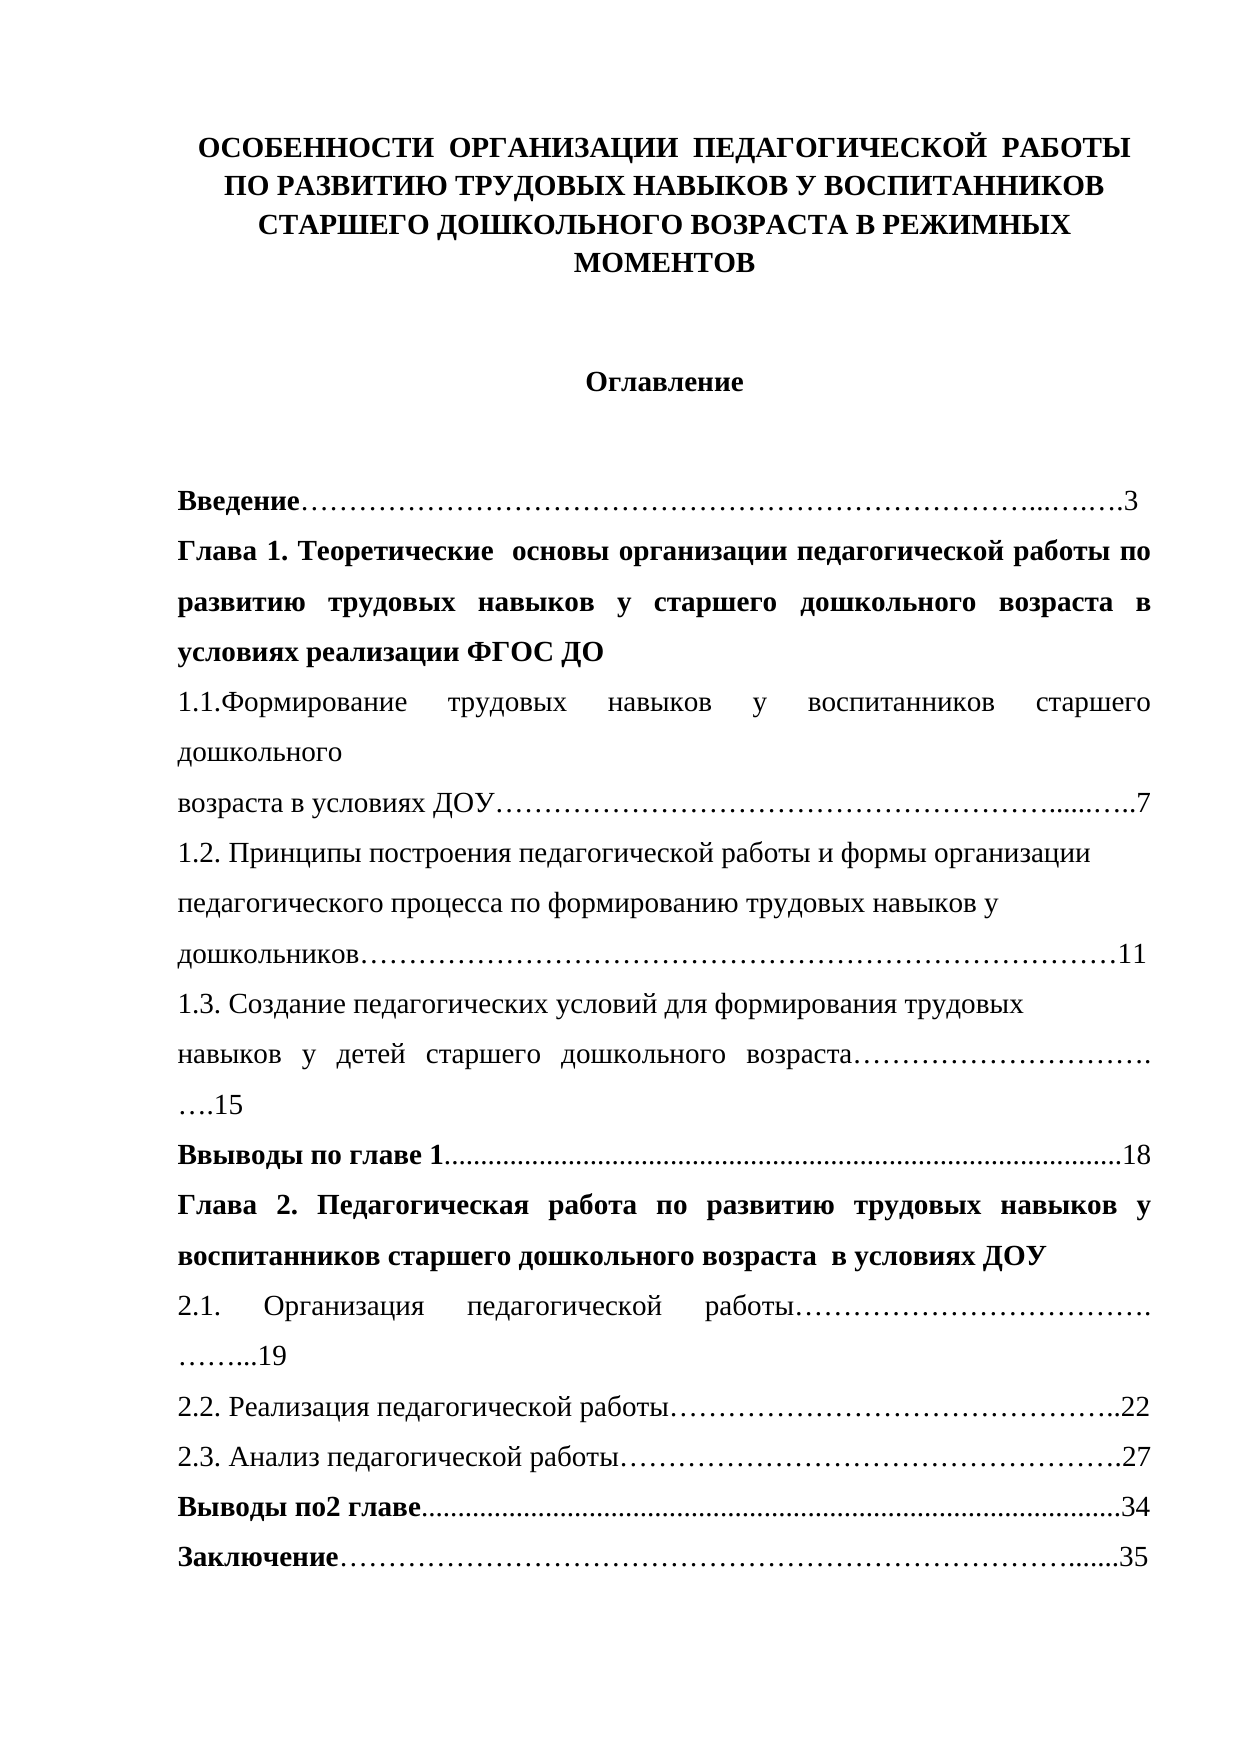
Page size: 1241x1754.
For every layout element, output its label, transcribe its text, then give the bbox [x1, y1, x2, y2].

text ОСОБЕННОСТИ ОРГАНИЗАЦИИ ПЕДАГОГИЧЕСКОЙ РАБОТЫ ПО РАЗВИТИЮ ТРУДОВЫХ НАВЫКОВ У ВОСПИТАННИКОВ СТАРШЕГО ДОШКОЛЬНОГО ВОЗРАСТА В РЕЖИМНЫХ МОМЕНТОВ [177, 130, 1152, 279]
text 2.2. Реализация педагогической работы………………………………………..22 [177, 1389, 1152, 1422]
text 2.1. Организация педагогической работы……………………………….……...19 [177, 1288, 1152, 1372]
text Оглавление [177, 364, 1152, 398]
text 1.1.Формирование трудовых навыков у воспитанников старшего дошкольного [177, 684, 1152, 768]
text навыков у детей старшего дошкольного возраста………………………….….15 [177, 1036, 1152, 1120]
text 2.3. Анализ педагогической работы…………………………………………….27 [177, 1439, 1152, 1472]
text Выводы по2 главе................................................................................................34 [177, 1489, 1152, 1523]
text Заключение………………………………………………………………….......35 [177, 1539, 1152, 1573]
text 1.2. Принципы построения педагогической работы и формы организации педагогического процесса по формированию трудовых навыков у дошкольников……………………………………………………………………11 [177, 835, 1152, 969]
text Глава 1. Теоретические основы организации педагогической работы по развитию трудовых навыков у старшего дошкольного возраста в условиях реализации ФГОС ДО [177, 533, 1152, 667]
text возраста в условиях ДОУ…………………………………………………......…..7 [177, 785, 1152, 818]
text Введение…………………………………………………………………...….….3 [177, 483, 1152, 517]
text 1.3. Создание педагогических условий для формирования трудовых [177, 986, 1152, 1020]
text Ввыводы по главе 1.............................................................................................18 [177, 1137, 1152, 1171]
text Глава 2. Педагогическая работа по развитию трудовых навыков у воспитанников старшего дошкольного возраста в условиях ДОУ [177, 1187, 1152, 1271]
